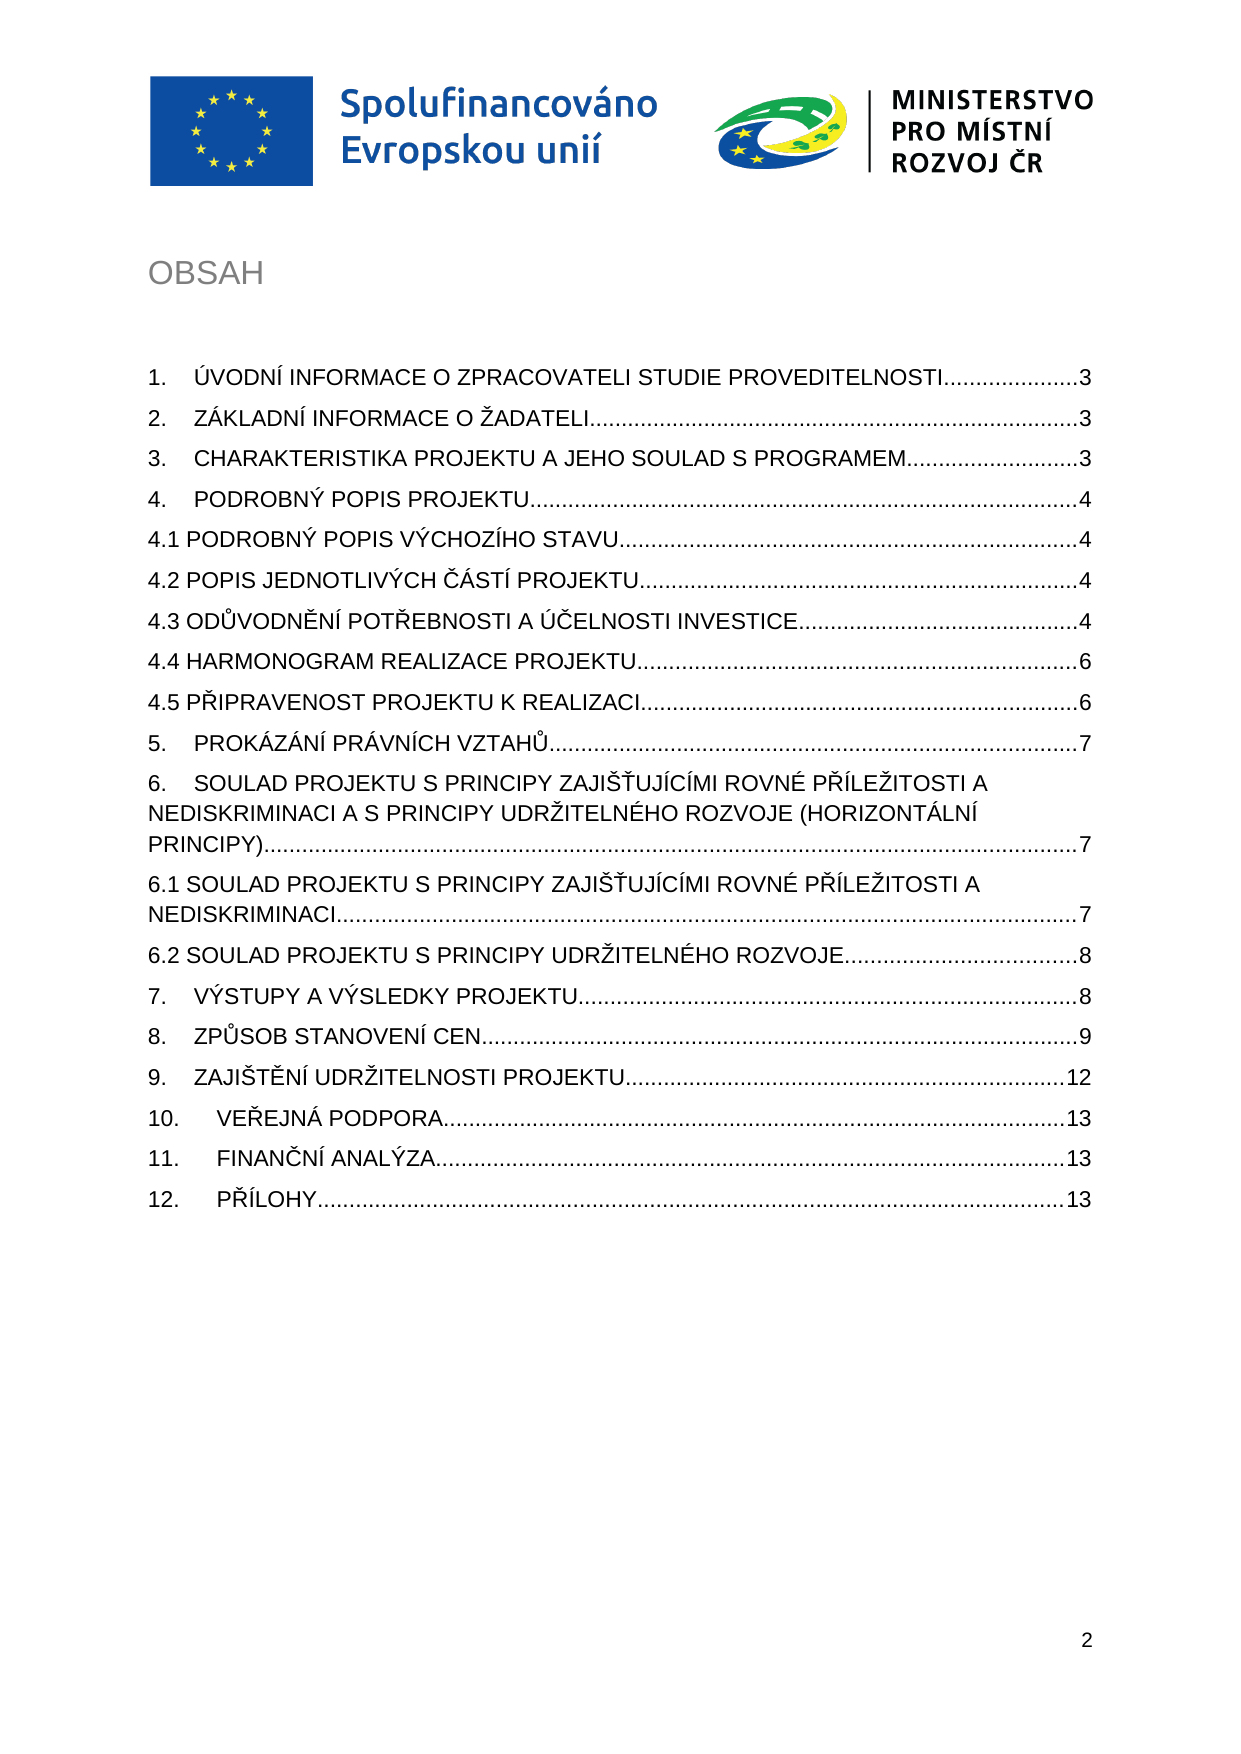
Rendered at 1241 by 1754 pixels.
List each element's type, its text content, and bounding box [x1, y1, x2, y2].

text Obsah [148, 253, 1093, 292]
picture [147, 73, 1093, 189]
